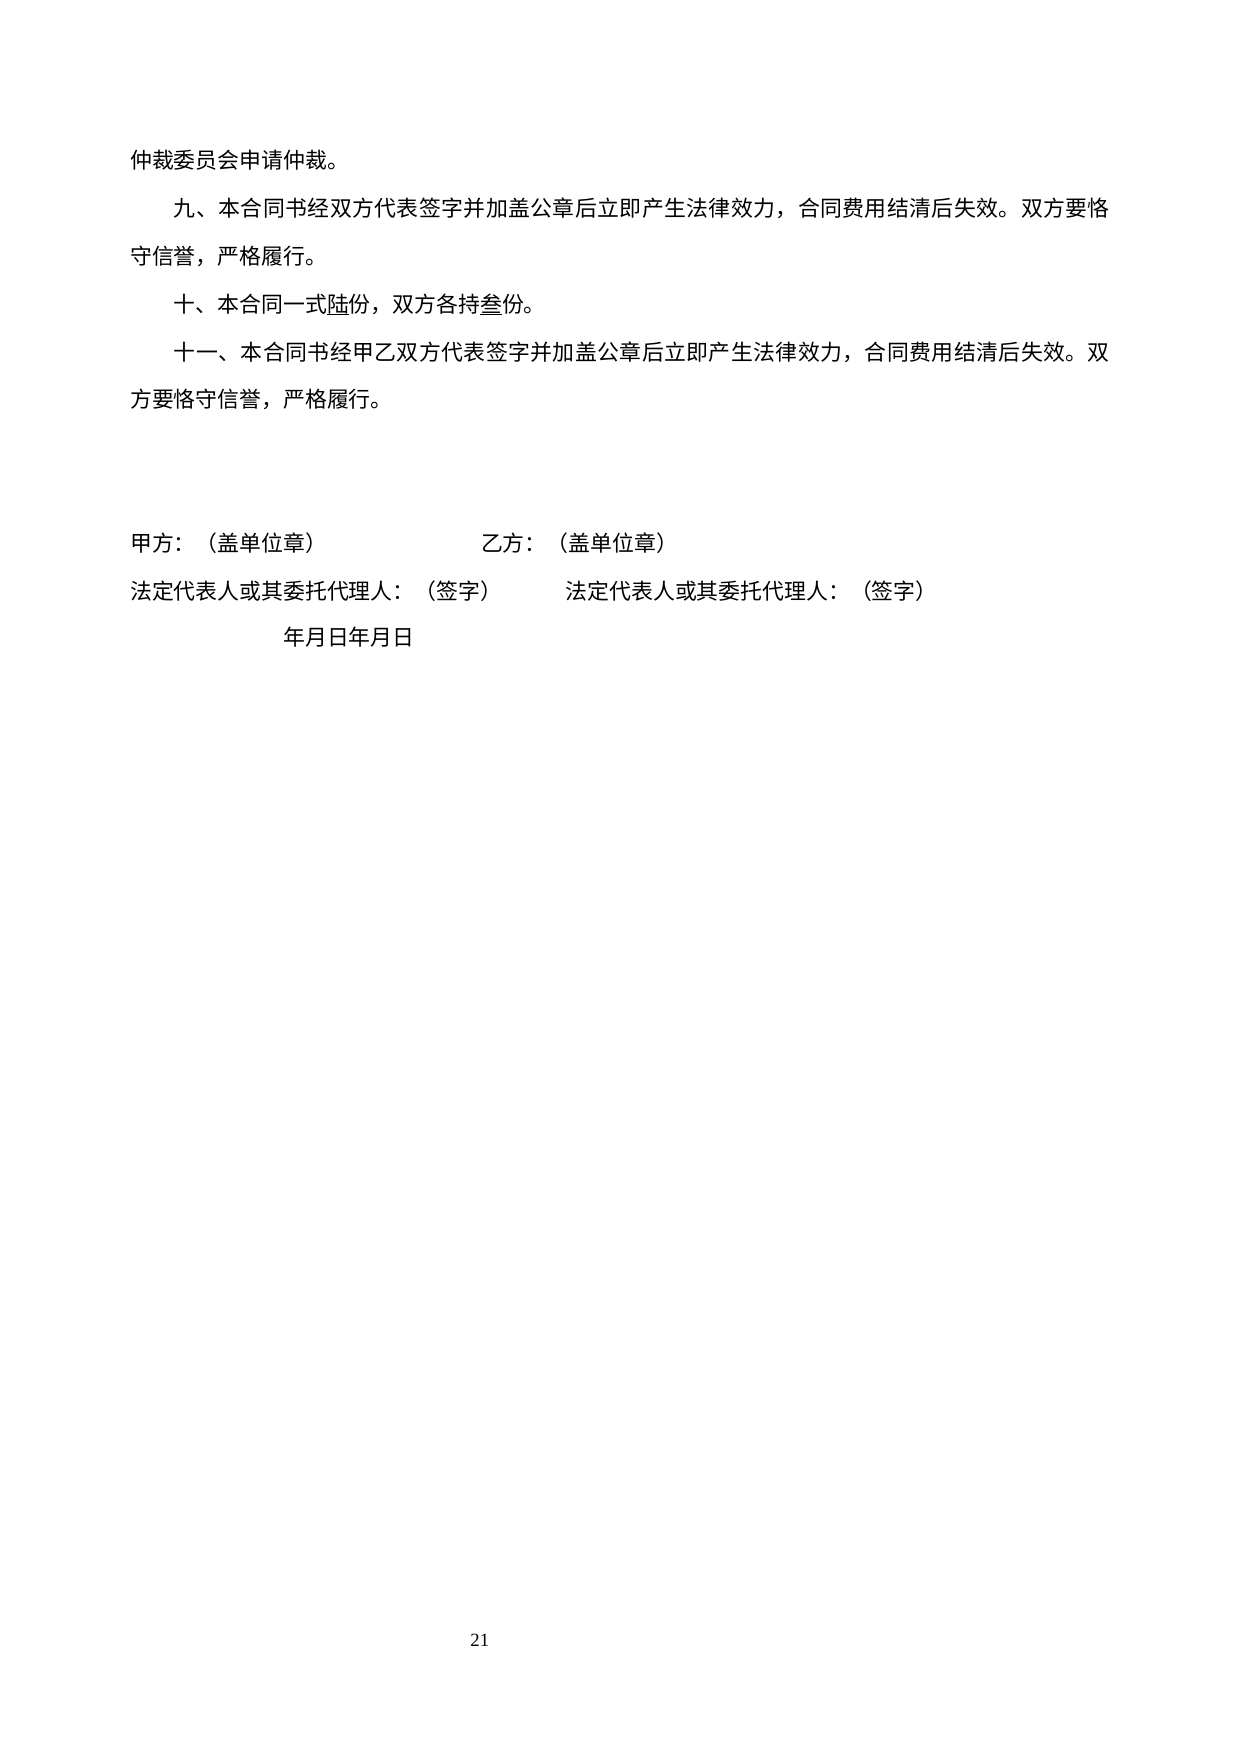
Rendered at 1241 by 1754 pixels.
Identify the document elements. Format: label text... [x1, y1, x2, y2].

text 法定代表人或其委托代理人：（签字） 法定代表人或其委托代理人：（签字） [130, 561, 1110, 609]
text 九、本合同书经双方代表签字并加盖公章后立即产生法律效力，合同费用结清后失效。双方要恪守信誉，严格履行。 [130, 178, 1110, 274]
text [130, 130, 1110, 178]
text 年月日年月日 [130, 609, 1110, 655]
text 甲方：（盖单位章） 乙方：（盖单位章） [130, 513, 1110, 561]
text 十、本合同一式陆份，双方各持叁份。 [130, 274, 1110, 322]
text 十一、本合同书经甲乙双方代表签字并加盖公章后立即产生法律效力，合同费用结清后失效。双方要恪守信誉，严格履行。 [130, 322, 1110, 417]
